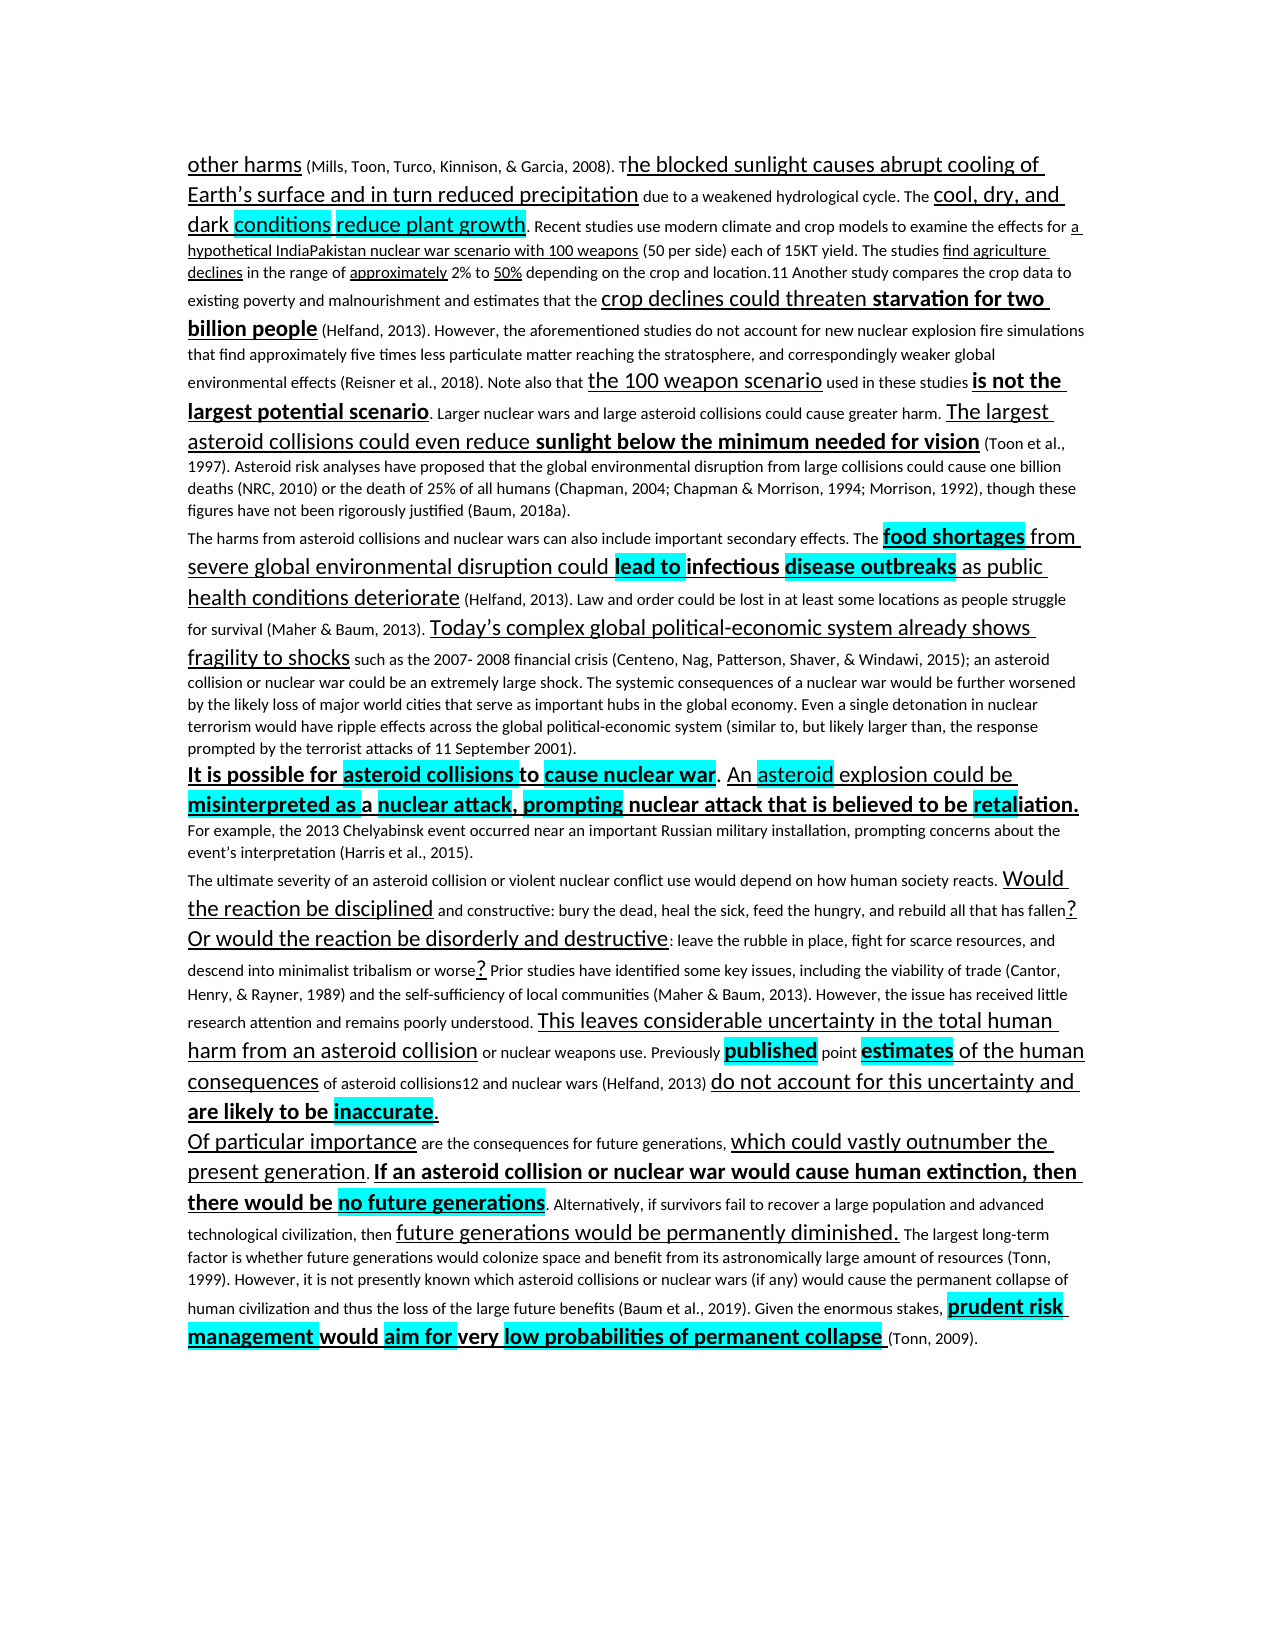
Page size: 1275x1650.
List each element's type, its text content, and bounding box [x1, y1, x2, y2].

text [187, 150, 1087, 521]
text It is possible for asteroid collisions to cause nuclear war. An asteroid explosion could be misinterpreted as a nuclear attack, prompting nuclear attack that is believed to be retaliation. For example, the 2013 Chelyabinsk event occurred near an important Russian military installation, prompting concerns about the event’s interpretation (Harris et al., 2015). [187, 760, 1087, 862]
text The ultimate severity of an asteroid collision or violent nuclear conflict use would depend on how human society reacts. Would the reaction be disciplined and constructive: bury the dead, heal the sick, feed the hungry, and rebuild all that has fallen? Or would the reaction be disorderly and destructive: leave the rubble in place, fight for scarce resources, and descend into minimalist tribalism or worse? Prior studies have identified some key issues, including the viability of trade (Cantor, Henry, & Rayner, 1989) and the self-sufficiency of local communities (Maher & Baum, 2013). However, the issue has received little research attention and remains poorly understood. This leaves considerable uncertainty in the total human harm from an asteroid collision or nuclear weapons use. Previously published point estimates of the human consequences of asteroid collisions12 and nuclear wars (Helfand, 2013) do not account for this uncertainty and are likely to be inaccurate. [187, 864, 1087, 1125]
text Of particular importance are the consequences for future generations, which could vastly outnumber the present generation. If an asteroid collision or nuclear war would cause human extinction, then there would be no future generations. Alternatively, if survivors fail to recover a large population and advanced technological civilization, then future generations would be permanently diminished. The largest long-term factor is whether future generations would colonize space and benefit from its astronomically large amount of resources (Tonn, 1999). However, it is not presently known which asteroid collisions or nuclear wars (if any) would cause the permanent collapse of human civilization and thus the loss of the large future benefits (Baum et al., 2019). Given the enormous stakes, prudent risk management would aim for very low probabilities of permanent collapse (Tonn, 2009). [187, 1127, 1087, 1350]
text The harms from asteroid collisions and nuclear wars can also include important secondary effects. The food shortages from severe global environmental disruption could lead to infectious disease outbreaks as public health conditions deteriorate (Helfand, 2013). Law and order could be lost in at least some locations as people struggle for survival (Maher & Baum, 2013). Today’s complex global political-economic system already shows fragility to shocks such as the 2007- 2008 financial crisis (Centeno, Nag, Patterson, Shaver, & Windawi, 2015); an asteroid collision or nuclear war could be an extremely large shock. The systemic consequences of a nuclear war would be further worsened by the likely loss of major world cities that serve as important hubs in the global economy. Even a single detonation in nuclear terrorism would have ripple effects across the global political-economic system (similar to, but likely larger than, the response prompted by the terrorist attacks of 11 September 2001). [187, 522, 1087, 759]
